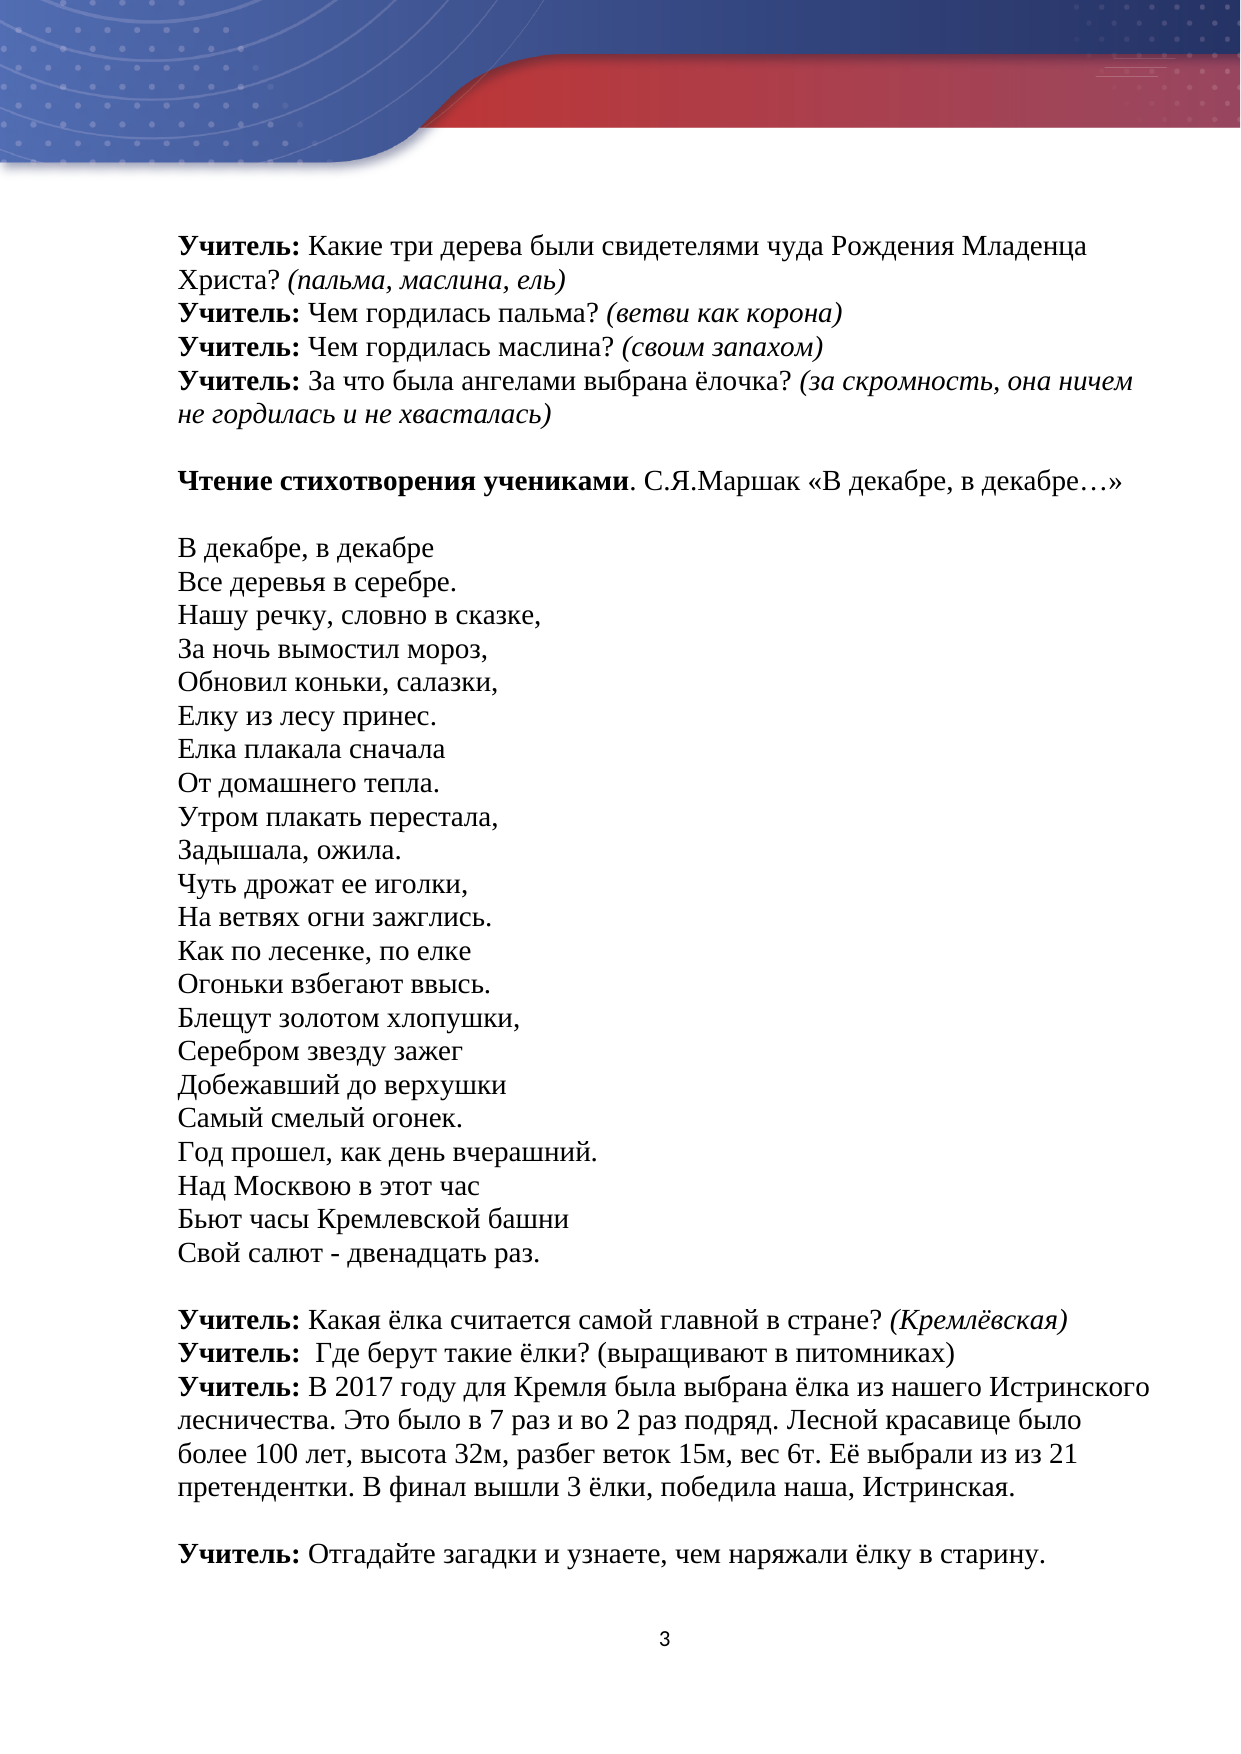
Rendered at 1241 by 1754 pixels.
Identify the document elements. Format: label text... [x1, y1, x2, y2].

text Учитель: Чем гордилась пальма? (ветви как корона) [177, 296, 1152, 329]
text Учитель: Отгадайте загадки и узнаете, чем наряжали ёлку в старину. [177, 1537, 1152, 1570]
text Учитель: За что была ангелами выбрана ёлочка? (за скромность, она ничем не гордилась и не хвасталась) [177, 363, 1152, 430]
text Учитель: Какие три дерева были свидетелями чуда Рождения Младенца Христа? (пальма, маслина, ель) [177, 228, 1152, 296]
text Учитель: Где берут такие ёлки? (выращивают в питомниках) [177, 1335, 1152, 1369]
text Учитель: Какая ёлка считается самой главной в стране? (Кремлёвская) [177, 1302, 1152, 1335]
text Учитель: В 2017 году для Кремля была выбрана ёлка из нашего Истринского лесничества. Это было в 7 раз и во 2 раз подряд. Лесной красавице было более 100 лет, высота 32м, разбег веток 15м, вес 6т. Её выбрали из из 21 претендентки. В финал вышли 3 ёлки, победила наша, Истринская. [177, 1369, 1152, 1503]
picture [0, 0, 1241, 1753]
text Чтение стихотворения учениками. С.Я.Маршак «В декабре, в декабре…» [177, 463, 1152, 497]
text В декабре, в декабре Все деревья в серебре. Нашу речку, словно в сказке, За ночь вымостил мороз, Обновил коньки, салазки, Елку из лесу принес. Елка плакала сначала От домашнего тепла. Утром плакать перестала, Задышала, ожила. Чуть дрожат ее иголки, На ветвях огни зажглись. Как по лесенке, по елке Огоньки взбегают ввысь. Блещут золотом хлопушки, Серебром звезду зажег Добежавший до верхушки Самый смелый огонек. Год прошел, как день вчерашний. Над Москвою в этот час Бьют часы Кремлевской башни Свой салют - двенадцать раз. [177, 530, 1152, 1268]
text Учитель: Чем гордилась маслина? (своим запахом) [177, 329, 1152, 363]
